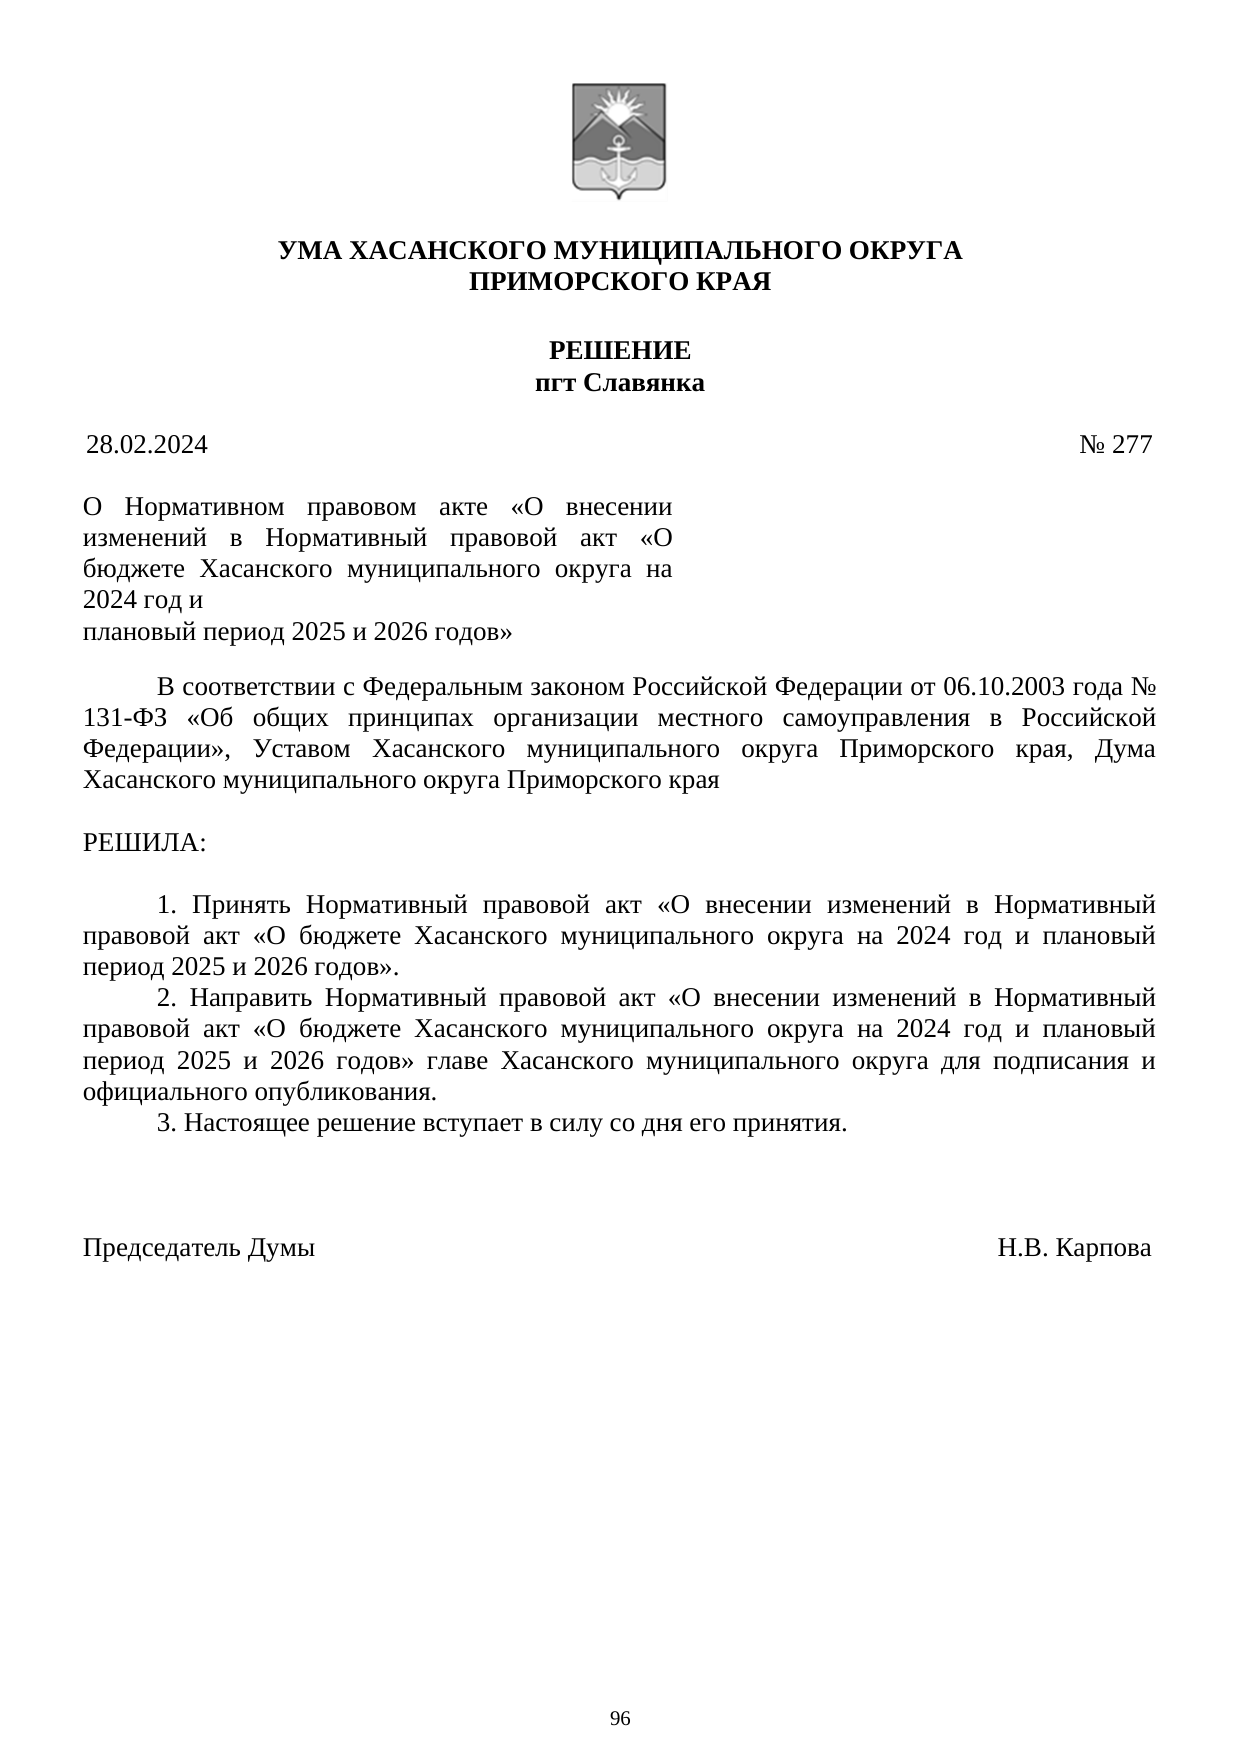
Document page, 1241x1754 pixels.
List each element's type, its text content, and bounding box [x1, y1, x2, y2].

text ПРИМОРСКОГО КРАЯ [83, 265, 1157, 296]
text 3. Настоящее решение вступает в силу со дня его принятия. [83, 1106, 1157, 1137]
text РЕШИЛА: [83, 826, 1157, 857]
text 28.02.2024 № 277 [83, 428, 1157, 459]
text пгт Славянка [83, 366, 1157, 397]
text 1. Принять Нормативный правовой акт «О внесении изменений в Нормативный правовой акт «О бюджете Хасанского муниципального округа на 2024 год и плановый период 2025 и 2026 годов». [83, 888, 1157, 981]
text Председатель Думы Н.В. Карпова [83, 1231, 1157, 1262]
text плановый период 2025 и 2026 годов» [83, 615, 673, 646]
text О Нормативном правовом акте «О внесении изменений в Нормативный правовой акт «О бюджете Хасанского муниципального округа на 2024 год и [83, 490, 673, 615]
text В соответствии с Федеральным законом Российской Федерации от 06.10.2003 года № 131-ФЗ «Об общих принципах организации местного самоуправления в Российской Федерации», Уставом Хасанского муниципального округа Приморского края, Дума Хасанского муниципального округа Приморского края [83, 670, 1157, 794]
picture [571, 82, 669, 203]
text УМА ХАСАНСКОГО МУНИЦИПАЛЬНОГО ОКРУГА [83, 234, 1157, 265]
text РЕШЕНИЕ [83, 334, 1157, 366]
text 2. Направить Нормативный правовой акт «О внесении изменений в Нормативный правовой акт «О бюджете Хасанского муниципального округа на 2024 год и плановый период 2025 и 2026 годов» главе Хасанского муниципального округа для подписания и официального опубликования. [83, 981, 1157, 1106]
